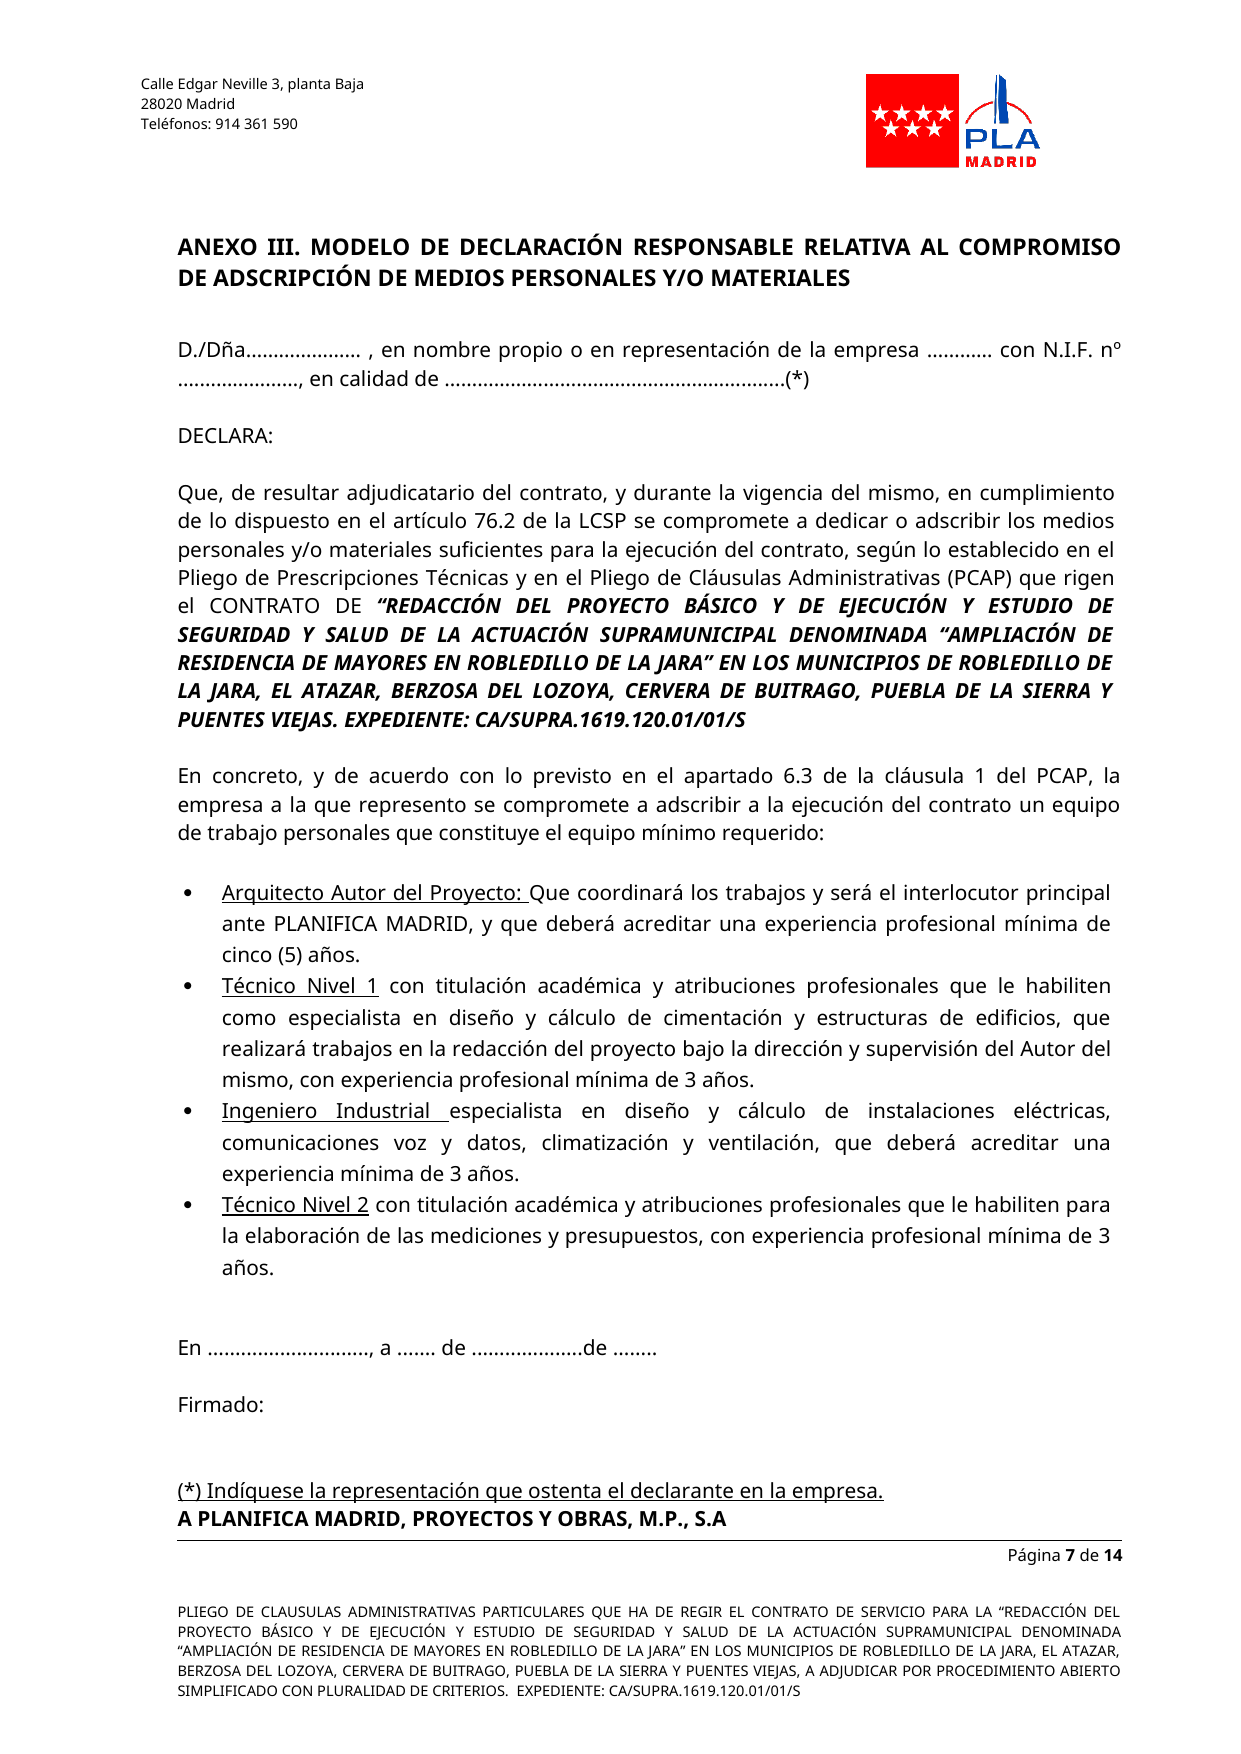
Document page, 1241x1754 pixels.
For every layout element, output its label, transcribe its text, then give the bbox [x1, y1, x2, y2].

list Técnico Nivel 1 con titulación académica y atribuciones profesionales que le habiliten como especialista en diseño y cálculo de cimentación y estructuras de edificios, que realizará trabajos en la redacción del proyecto bajo la dirección y supervisión del Autor del mismo, con experiencia profesional mínima de 3 años. [184, 969, 1112, 1094]
picture [865, 73, 1042, 168]
list Técnico Nivel 2 con titulación académica y atribuciones profesionales que le habiliten para la elaboración de las mediciones y presupuestos, con experiencia profesional mínima de 3 años. [184, 1188, 1112, 1281]
text A PLANIFICA MADRID, PROYECTOS Y OBRAS, M.P., S.A [177, 1504, 1122, 1533]
list Arquitecto Autor del Proyecto: Que coordinará los trabajos y será el interlocutor principal ante PLANIFICA MADRID, y que deberá acreditar una experiencia profesional mínima de cinco (5) años. [184, 875, 1112, 969]
text Firmado: [177, 1390, 1122, 1419]
subtitle ANEXO III. MODELO DE DECLARACIÓN RESPONSABLE RELATIVA AL COMPROMISO DE ADSCRIPCIÓN DE MEDIOS PERSONALES Y/O MATERIALES [177, 231, 1122, 293]
text (*) Indíquese la representación que ostenta el declarante en la empresa. [177, 1476, 1122, 1504]
text En ............................., a ....... de ....................de ........ [177, 1333, 1122, 1362]
text Que, de resultar adjudicatario del contrato, y durante la vigencia del mismo, en cumplimiento de lo dispuesto en el artículo 76.2 de la LCSP se compromete a dedicar o adscribir los medios personales y/o materiales suficientes para la ejecución del contrato, según lo establecido en el Pliego de Prescripciones Técnicas y en el Pliego de Cláusulas Administrativas (PCAP) que rigen el CONTRATO DE “REDACCIÓN DEL PROYECTO BÁSICO Y DE EJECUCIÓN Y ESTUDIO DE SEGURIDAD Y SALUD DE LA ACTUACIÓN SUPRAMUNICIPAL DENOMINADA “AMPLIACIÓN DE RESIDENCIA DE MAYORES EN ROBLEDILLO DE LA JARA” EN LOS MUNICIPIOS DE ROBLEDILLO DE LA JARA, EL ATAZAR, BERZOSA DEL LOZOYA, CERVERA DE BUITRAGO, PUEBLA DE LA SIERRA Y PUENTES VIEJAS. EXPEDIENTE: CA/SUPRA.1619.120.01/01/S [177, 478, 1116, 733]
text DECLARA: [177, 421, 1122, 449]
text En concreto, y de acuerdo con lo previsto en el apartado 6.3 de la cláusula 1 del PCAP, la empresa a la que represento se compromete a adscribir a la ejecución del contrato un equipo de trabajo personales que constituye el equipo mínimo requerido: [177, 761, 1122, 847]
text D./Dña………………… , en nombre propio o en representación de la empresa ………… con N.I.F. nº ….………………, en calidad de ………………………………………………….....(*) [177, 336, 1122, 392]
list Ingeniero Industrial especialista en diseño y cálculo de instalaciones eléctricas, comunicaciones voz y datos, climatización y ventilación, que deberá acreditar una experiencia mínima de 3 años. [184, 1094, 1112, 1188]
